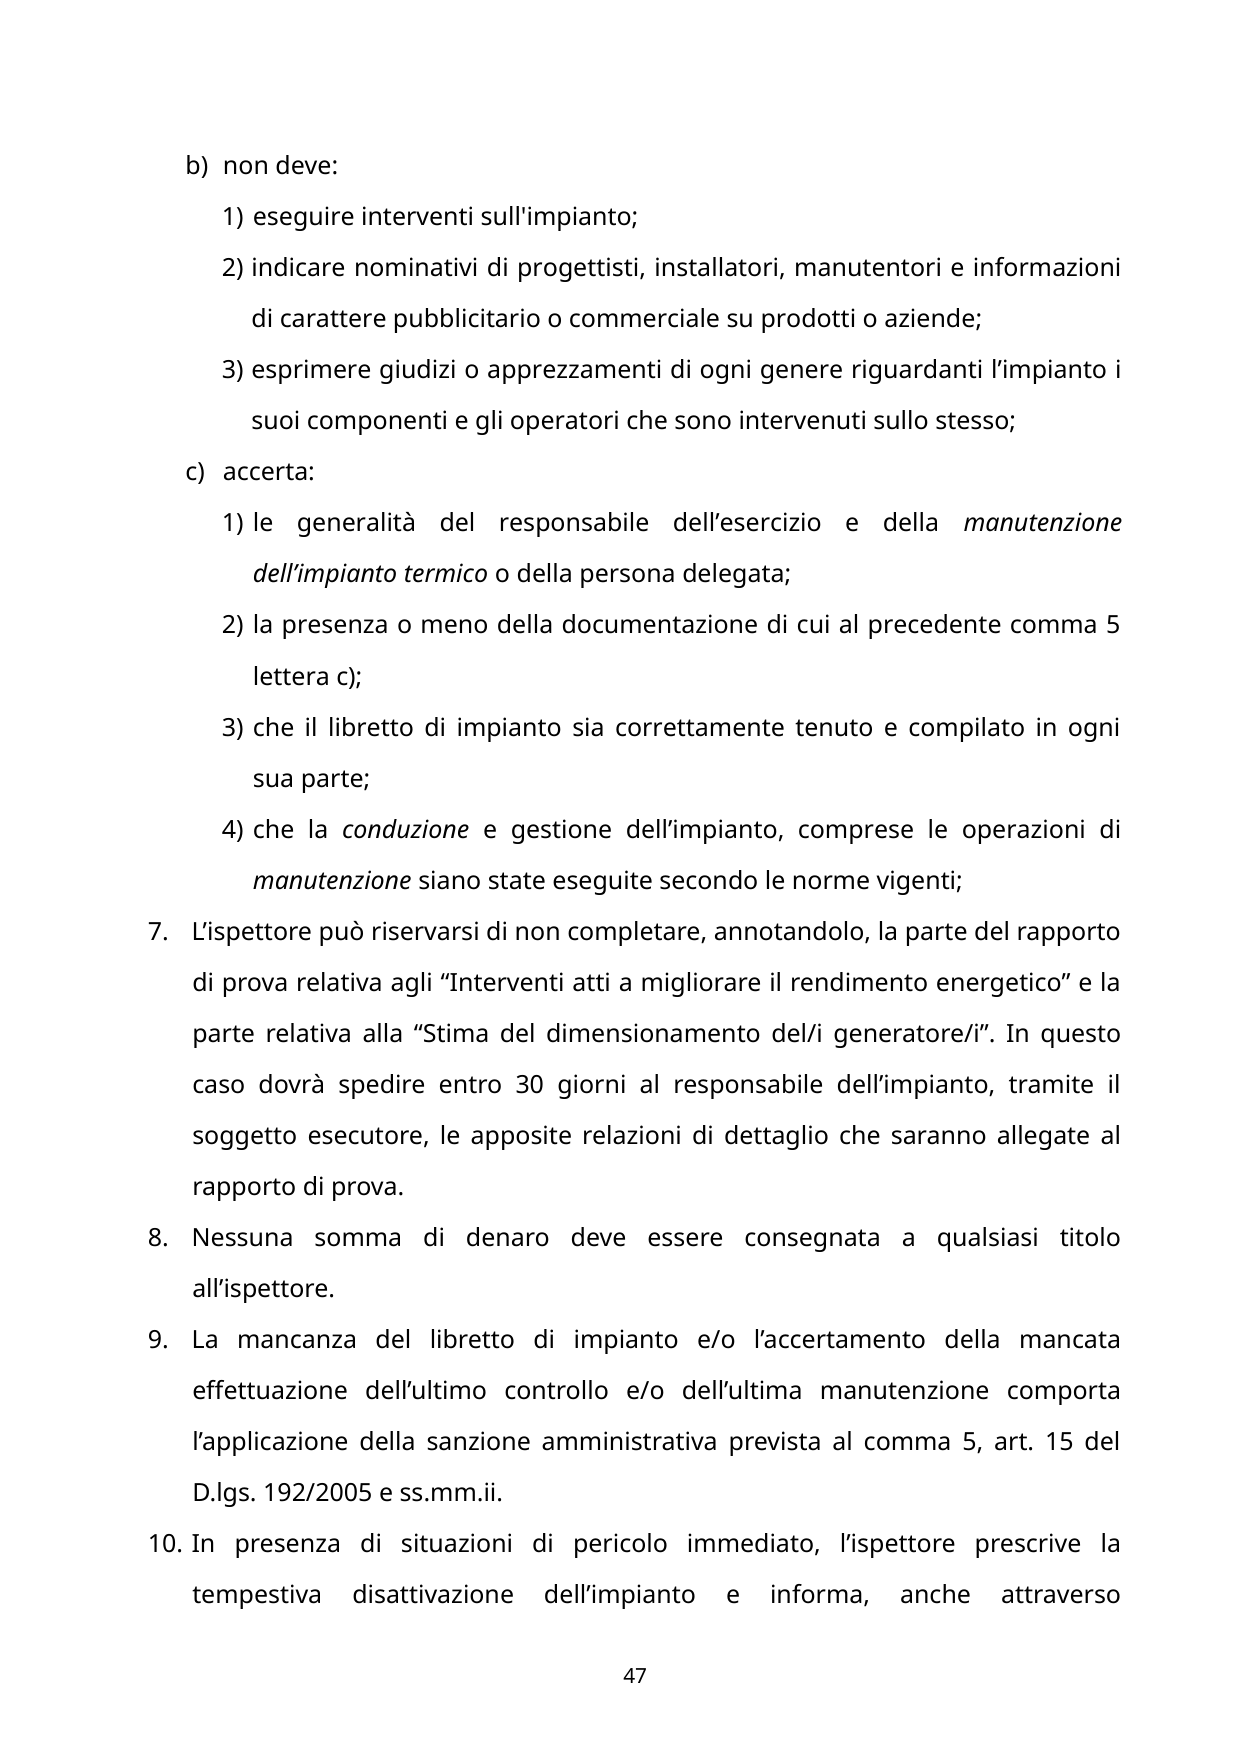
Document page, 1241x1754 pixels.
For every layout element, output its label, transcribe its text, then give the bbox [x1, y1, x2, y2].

list eseguire interventi sull'impianto; [222, 199, 1122, 233]
list che il libretto di impianto sia correttamente tenuto e compilato in ogni sua parte; [222, 709, 1122, 794]
list esprimere giudizi o apprezzamenti di ogni genere riguardanti l’impianto i suoi componenti e gli operatori che sono intervenuti sullo stesso; [222, 352, 1122, 437]
list accerta: [185, 454, 1122, 488]
list che la conduzione e gestione dell’impianto, comprese le operazioni di manutenzione siano state eseguite secondo le norme vigenti; [222, 811, 1122, 896]
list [148, 1526, 1122, 1611]
list indicare nominativi di progettisti, installatori, manutentori e informazioni di carattere pubblicitario o commerciale su prodotti o aziende; [222, 250, 1122, 335]
list L’ispettore può riservarsi di non completare, annotandolo, la parte del rapporto di prova relativa agli “Interventi atti a migliorare il rendimento energetico” e la parte relativa alla “Stima del dimensionamento del/i generatore/i”. In questo caso dovrà spedire entro 30 giorni al responsabile dell’impianto, tramite il soggetto esecutore, le apposite relazioni di dettaglio che saranno allegate al rapporto di prova. [148, 913, 1122, 1203]
list La mancanza del libretto di impianto e/o l’accertamento della mancata effettuazione dell’ultimo controllo e/o dell’ultima manutenzione comporta l’applicazione della sanzione amministrativa prevista al comma 5, art. 15 del D.lgs. 192/2005 e ss.mm.ii. [148, 1322, 1122, 1509]
list le generalità del responsabile dell’esercizio e della manutenzione dell’impianto termico o della persona delegata; [222, 505, 1122, 590]
list la presenza o meno della documentazione di cui al precedente comma 5 lettera c); [222, 607, 1122, 692]
list non deve: [185, 148, 1122, 182]
list Nessuna somma di denaro deve essere consegnata a qualsiasi titolo all’ispettore. [148, 1219, 1122, 1305]
